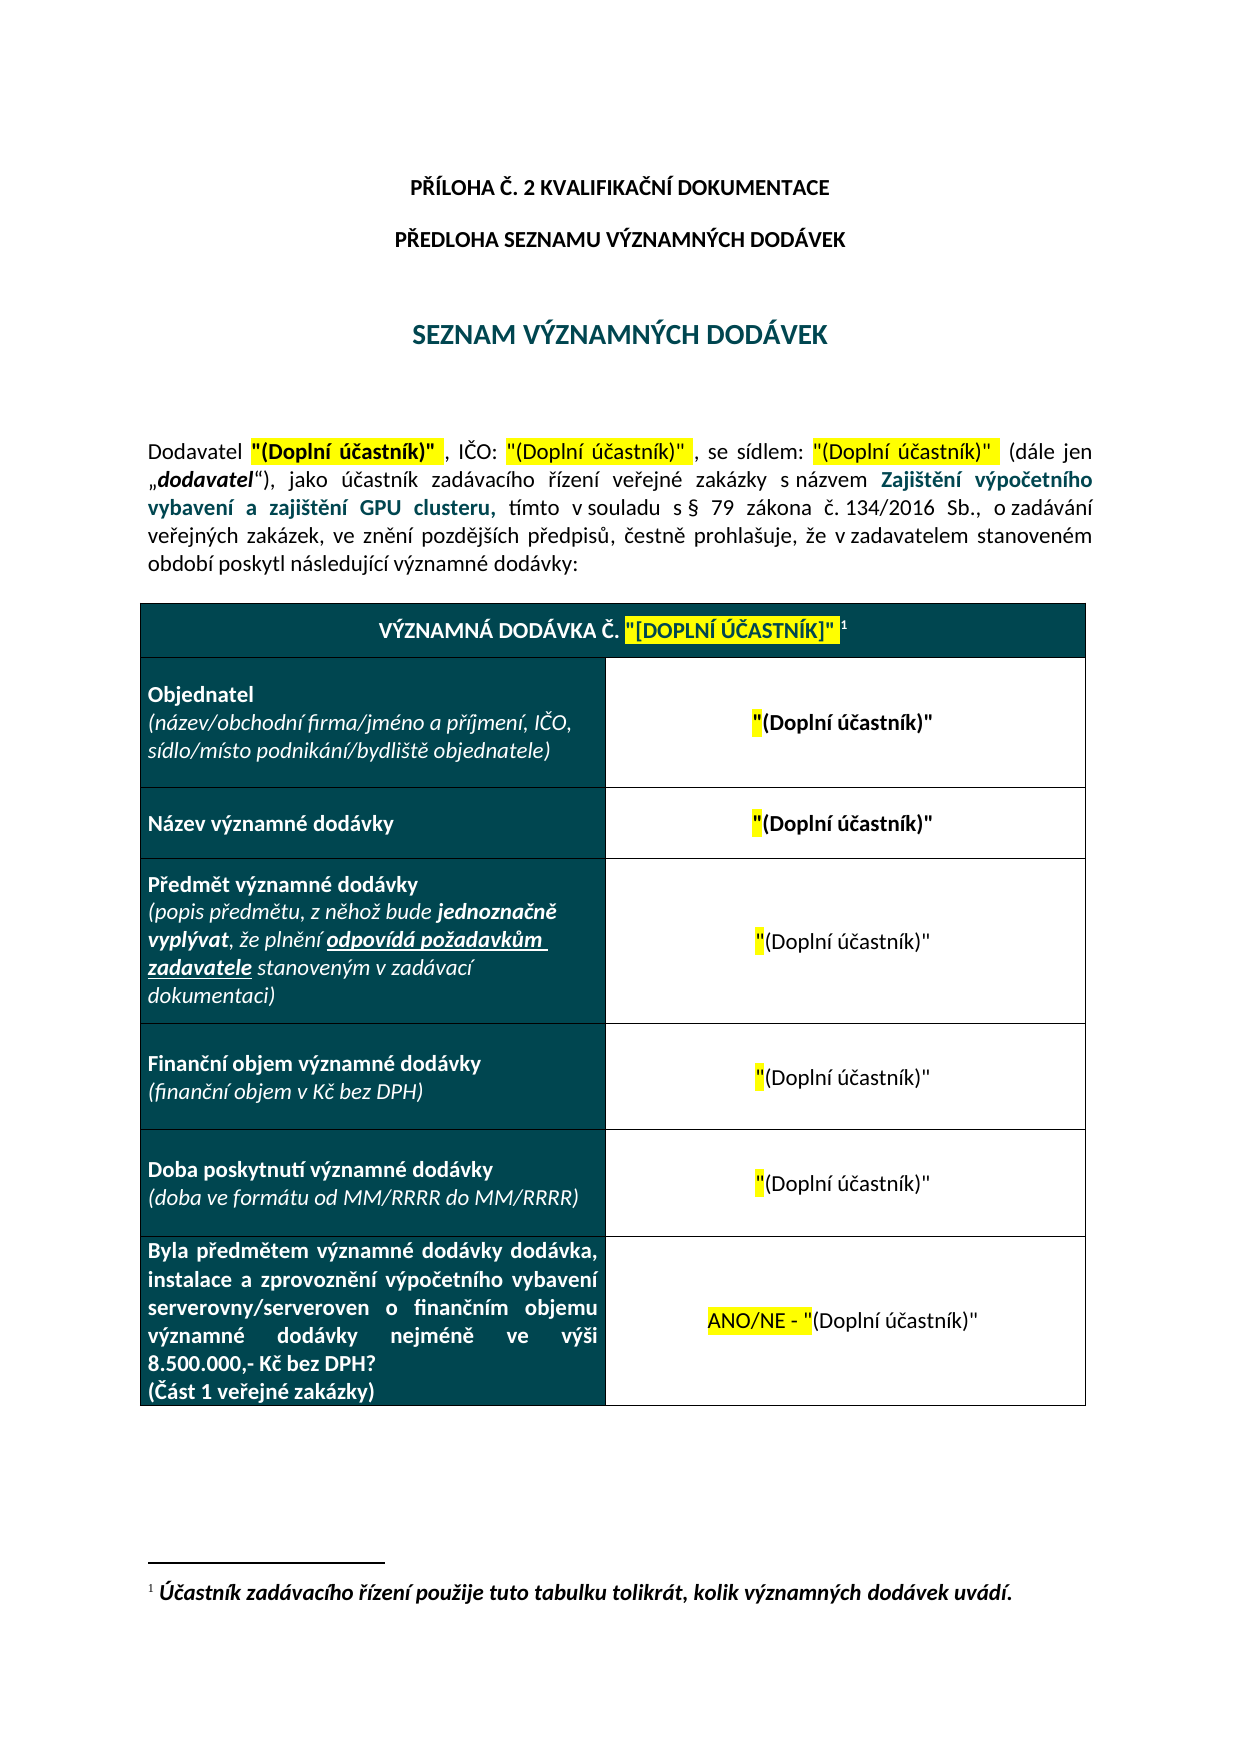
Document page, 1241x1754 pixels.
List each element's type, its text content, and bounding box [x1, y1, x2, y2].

table_cell Název významné [141, 788, 605, 858]
table_cell Byla předmětem významné dodávky dodávka, instalace a zprovoznění výpočetního vybavení serverovny/serveroven o finančním objemu významné dodávky nejméně ve výši 8.500.000,- Kč bez DPH? (Část 1 veřejné zakázky) [141, 1237, 605, 1405]
table_header Významná č. [141, 604, 1085, 657]
table_cell ANO/NE - [606, 1237, 1085, 1405]
table_cell [606, 658, 1085, 787]
table_cell [606, 788, 1085, 858]
table_cell [606, 1130, 1085, 1236]
table_cell Objednatel (název/obchodní firma/jméno a příjmení, IČO, sídlo/místo podnikání/bydliště objednatele) [141, 658, 605, 787]
table_cell [606, 1024, 1085, 1129]
text Dodavatel , IČO: , se sídlem: (dále jen „dodavatel“), jako účastník zadávacího řízení veřejné zakázky s názvem Zajištění výpočetního vybavení a zajištění GPU clusteru, tímto v souladu s § 79 zákona č. 134/2016 Sb., o zadávání veřejných zakázek, ve znění pozdějších předpisů, čestně prohlašuje, že v zadavatelem stanoveném období poskytl následující významné : [148, 437, 1093, 577]
table_cell [606, 859, 1085, 1023]
table_cell Finanční objem významné (finanční objem v Kč bez DPH) [141, 1024, 605, 1129]
text Předloha seznamu významných dodávek [148, 226, 1093, 254]
text seznam významných dodávek [148, 316, 1093, 352]
table_cell Doba poskytnutí významné (doba ve formátu od MM/RRRR do MM/RRRR) [141, 1130, 605, 1236]
table_cell Předmět významné (popis předmětu, z něhož bude jednoznačně vyplývat, že plnění odpovídá požadavkům zadavatele stanoveným v zadávací dokumentaci) [141, 859, 605, 1023]
text Příloha č. 2 KVALIFIKAČNÍ DOKUMENTACE [148, 173, 1093, 201]
